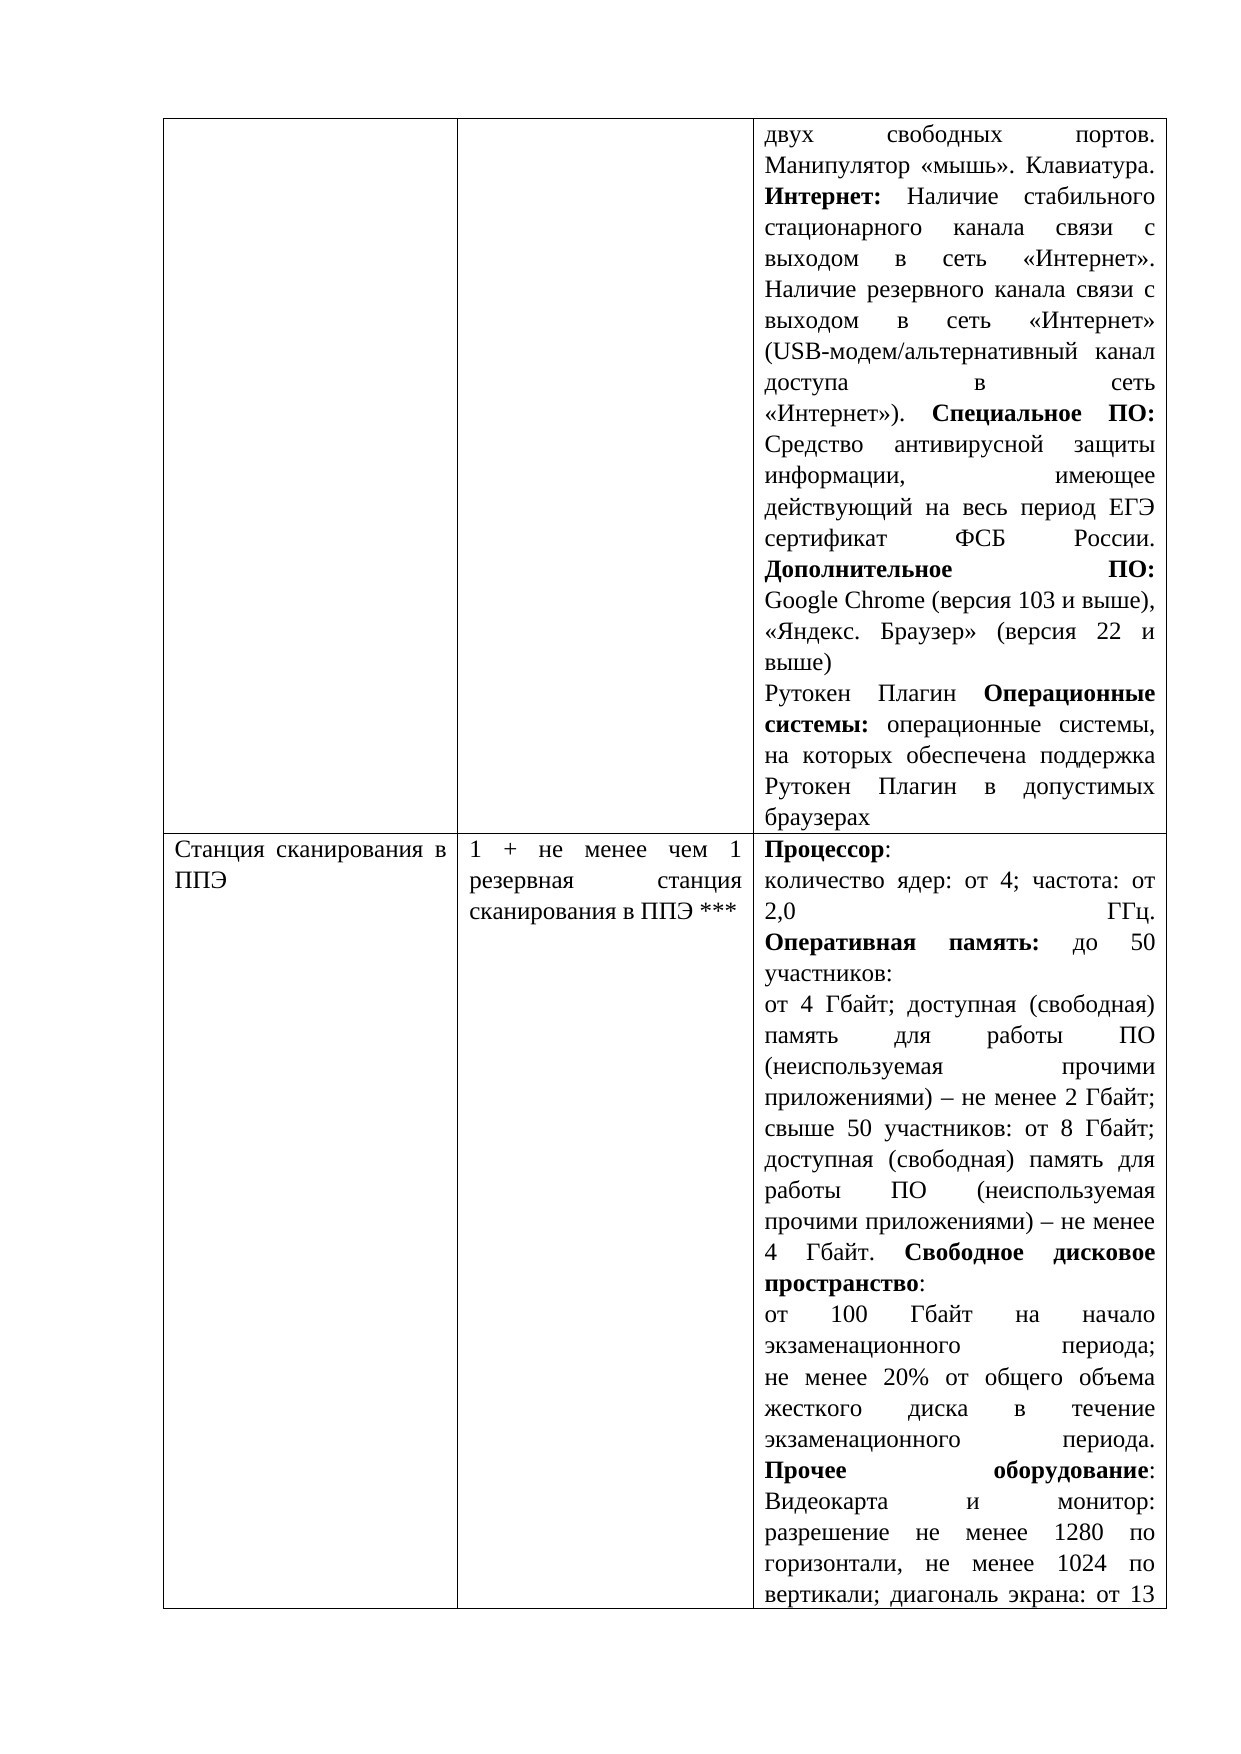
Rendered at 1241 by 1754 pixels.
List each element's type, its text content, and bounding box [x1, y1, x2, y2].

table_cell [164, 834, 457, 1608]
table_cell 1 [458, 119, 753, 833]
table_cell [164, 119, 457, 833]
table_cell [754, 119, 1166, 833]
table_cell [754, 834, 1166, 1608]
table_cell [458, 834, 753, 1608]
